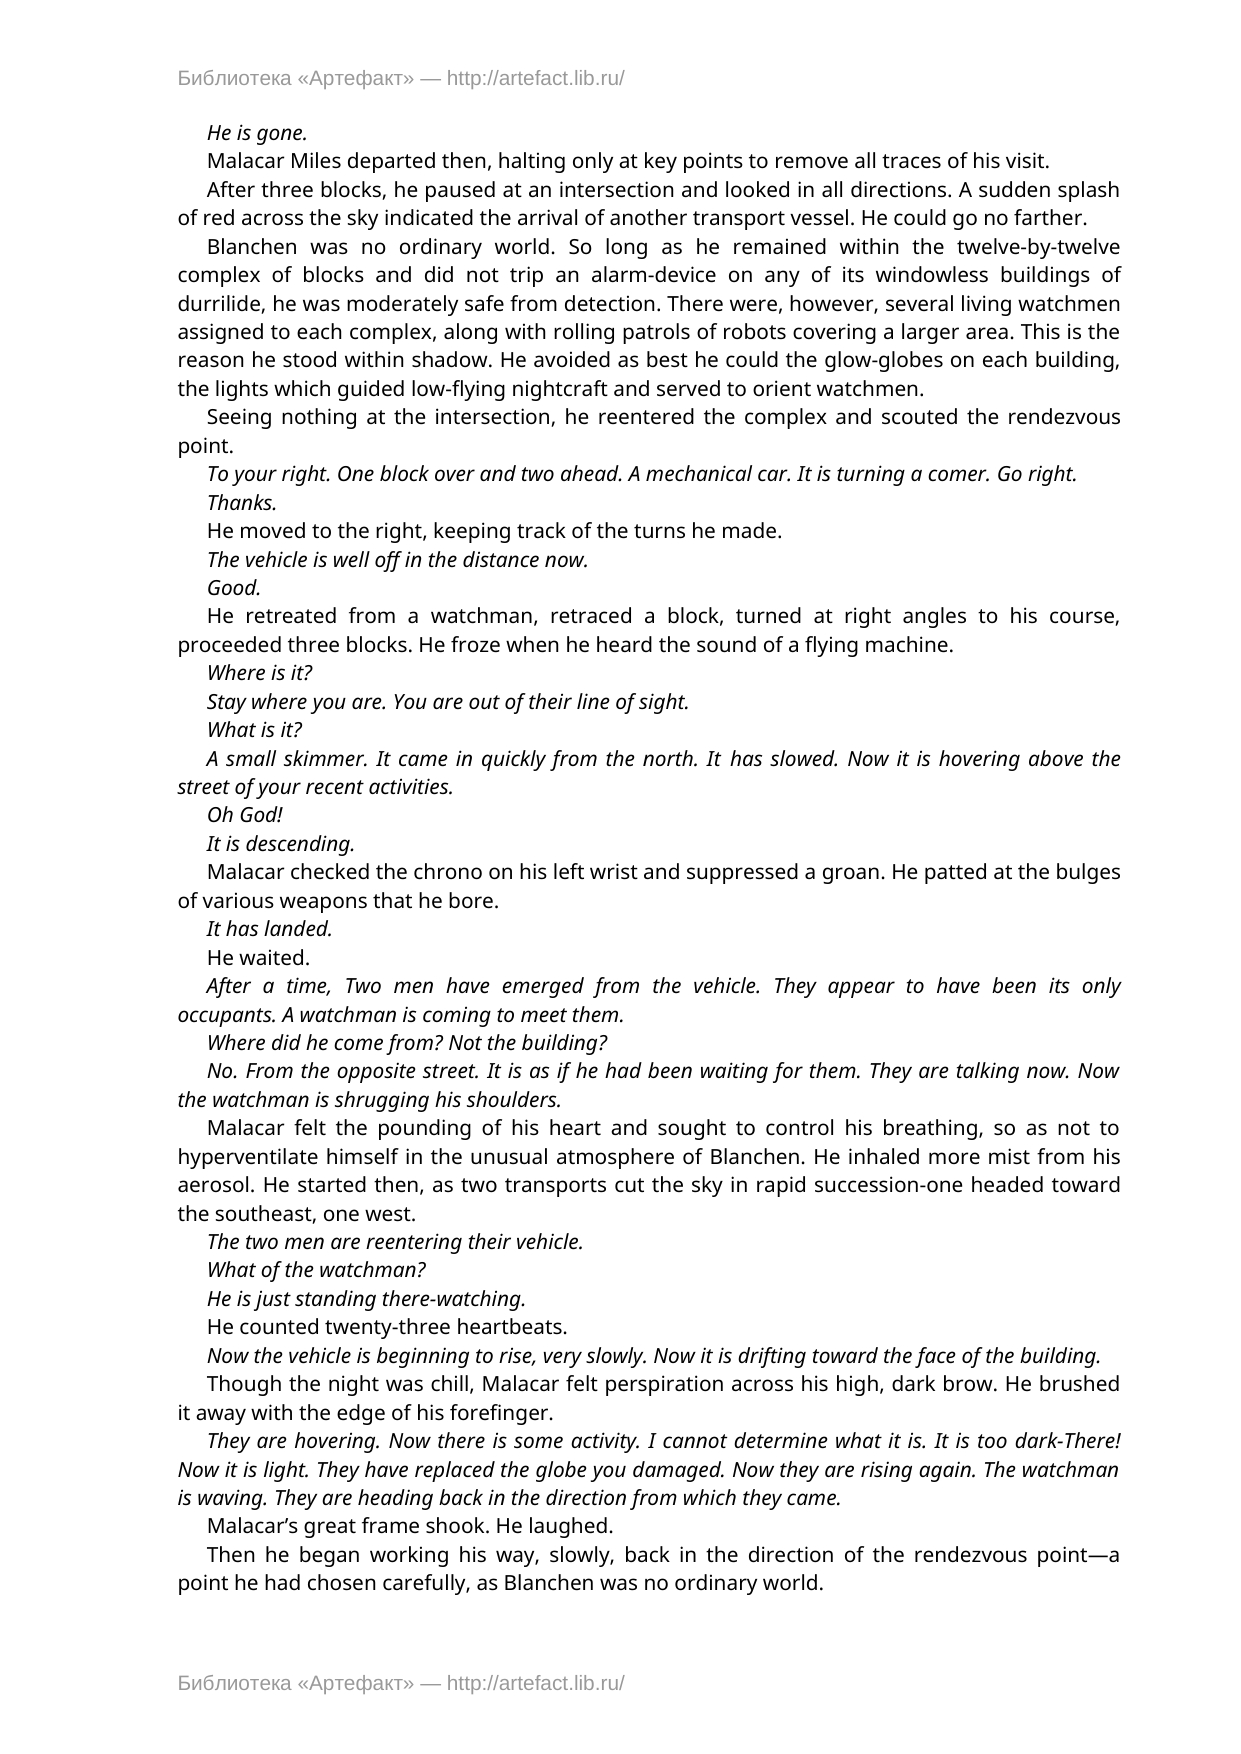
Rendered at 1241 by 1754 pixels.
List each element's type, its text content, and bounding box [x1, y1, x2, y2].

text A small skimmer. It came in quickly from the north. It has slowed. Now it is hovering above the street of your recent activities. [177, 744, 1122, 801]
text It has landed. [177, 914, 1122, 943]
text He retreated from a watchman, retraced a block, turned at right angles to his course, proceeded three blocks. He froze when he heard the sound of a flying machine. [177, 602, 1122, 658]
text Good. [177, 573, 1122, 602]
text Now the vehicle is beginning to rise, very slowly. Now it is drifting toward the face of the building. [177, 1341, 1122, 1369]
text The two men are reentering their vehicle. [177, 1227, 1122, 1256]
text What is it? [177, 715, 1122, 744]
text He moved to the right, keeping track of the turns he made. [177, 516, 1122, 545]
text Though the night was chill, Malacar felt perspiration across his high, dark brow. He brushed it away with the edge of his forefinger. [177, 1369, 1122, 1426]
text He is gone. [177, 118, 1122, 147]
text They are hovering. Now there is some activity. I cannot determine what it is. It is too dark-There! Now it is light. They have replaced the globe you damaged. Now they are rising again. The watchman is waving. They are heading back in the direction from which they came. [177, 1426, 1122, 1512]
text Where is it? [177, 658, 1122, 687]
text After three blocks, he paused at an intersection and looked in all directions. A sudden splash of red across the sky indicated the arrival of another transport vessel. He could go no farther. [177, 175, 1122, 232]
text Then he began working his way, slowly, back in the direction of the rendezvous point—a point he had chosen carefully, as Blanchen was no ordinary world. [177, 1540, 1122, 1597]
text Blanchen was no ordinary world. So long as he remained within the twelve-by-twelve complex of blocks and did not trip an alarm-device on any of its windowless buildings of durrilide, he was moderately safe from detection. There were, however, several living watchmen assigned to each complex, along with rolling patrols of robots covering a larger area. This is the reason he stood within shadow. He avoided as best he could the glow-globes on each building, the lights which guided low-flying nightcraft and served to orient watchmen. [177, 232, 1122, 402]
text Malacar Miles departed then, halting only at key points to remove all traces of his visit. [177, 147, 1122, 175]
text Malacar’s great frame shook. He laughed. [177, 1512, 1122, 1540]
text Oh God! [177, 801, 1122, 829]
text Stay where you are. You are out of their line of sight. [177, 687, 1122, 715]
text It is descending. [177, 829, 1122, 857]
text He is just standing there-watching. [177, 1284, 1122, 1312]
text The vehicle is well off in the distance now. [177, 545, 1122, 573]
text Malacar felt the pounding of his heart and sought to control his breathing, so as not to hyperventilate himself in the unusual atmosphere of Blanchen. He inhaled more mist from his aerosol. He started then, as two transports cut the sky in rapid succession-one headed toward the southeast, one west. [177, 1113, 1122, 1227]
text Where did he come from? Not the building? [177, 1028, 1122, 1057]
text Seeing nothing at the intersection, he reentered the complex and scouted the rendezvous point. [177, 402, 1122, 459]
text What of the watchman? [177, 1256, 1122, 1284]
text He waited. [177, 943, 1122, 971]
text He counted twenty-three heartbeats. [177, 1312, 1122, 1341]
text After a time, Two men have emerged from the vehicle. They appear to have been its only occupants. A watchman is coming to meet them. [177, 971, 1122, 1028]
text Thanks. [177, 488, 1122, 516]
text To your right. One block over and two ahead. A mechanical car. It is turning a comer. Go right. [177, 459, 1122, 488]
text No. From the opposite street. It is as if he had been waiting for them. They are talking now. Now the watchman is shrugging his shoulders. [177, 1057, 1122, 1113]
text Malacar checked the chrono on his left wrist and suppressed a groan. He patted at the bulges of various weapons that he bore. [177, 857, 1122, 914]
